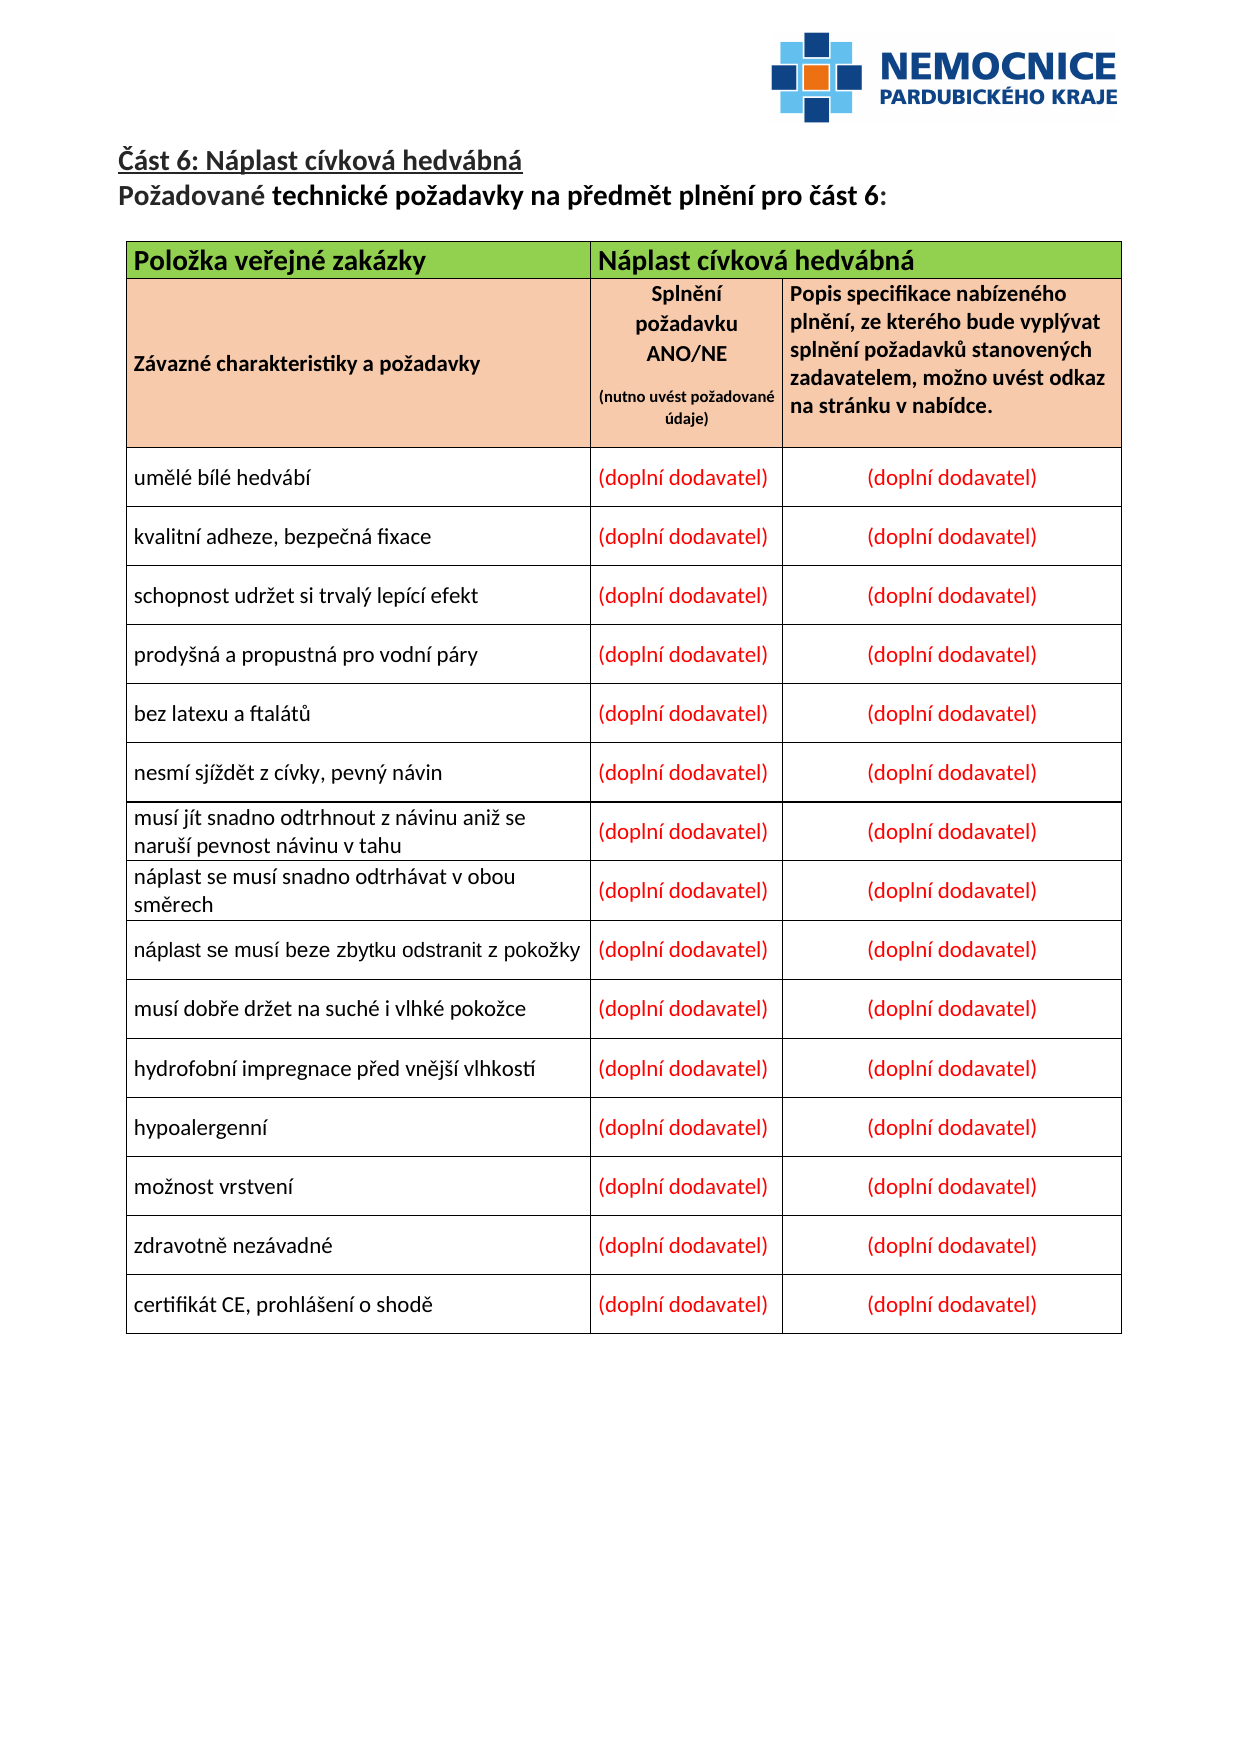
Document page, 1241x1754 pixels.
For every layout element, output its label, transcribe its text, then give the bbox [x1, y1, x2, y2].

table_cell hypoalergenní [127, 1098, 590, 1156]
table_cell (doplní dodavatel) [783, 980, 1121, 1038]
table_cell (doplní dodavatel) [783, 625, 1121, 683]
table_cell (doplní dodavatel) [591, 684, 782, 742]
table_cell (doplní dodavatel) [783, 1216, 1121, 1274]
table_cell (doplní dodavatel) [783, 1039, 1121, 1097]
table_cell (doplní dodavatel) [591, 1157, 782, 1215]
table_cell (doplní dodavatel) [591, 566, 782, 624]
table_cell (doplní dodavatel) [783, 743, 1121, 801]
table_cell možnost vrstvení [127, 1157, 590, 1215]
table_cell (doplní dodavatel) [591, 861, 782, 919]
table_cell (doplní dodavatel) [783, 684, 1121, 742]
table_header Položka veřejné zakázky [127, 242, 590, 278]
table_cell náplast se musí beze zbytku odstranit z pokožky [127, 921, 590, 978]
table_cell Závazné charakteristiky a požadavky [127, 279, 590, 447]
table_cell zdravotně nezávadné [127, 1216, 590, 1274]
table_cell (doplní dodavatel) [591, 448, 782, 506]
table_cell nesmí sjíždět z cívky, pevný návin [127, 743, 590, 801]
table_cell (doplní dodavatel) [783, 448, 1121, 506]
table_cell (doplní dodavatel) [591, 1216, 782, 1274]
table_cell certifikát CE, prohlášení o shodě [127, 1275, 590, 1333]
table_cell Splnění požadavku ANO/NE (nutno uvést požadované údaje) [591, 279, 782, 447]
table_cell (doplní dodavatel) [783, 861, 1121, 919]
text Požadované technické požadavky na předmět plnění pro část 6: [118, 177, 1122, 213]
table_cell (doplní dodavatel) [591, 803, 782, 860]
table_cell (doplní dodavatel) [783, 1157, 1121, 1215]
table_cell (doplní dodavatel) [783, 1098, 1121, 1156]
table_cell prodyšná a propustná pro vodní páry [127, 625, 590, 683]
table_cell (doplní dodavatel) [783, 507, 1121, 565]
table_cell (doplní dodavatel) [591, 980, 782, 1038]
table_cell (doplní dodavatel) [591, 1039, 782, 1097]
table_cell (doplní dodavatel) [783, 1275, 1121, 1333]
table_header Náplast cívková hedvábná [591, 242, 1121, 278]
table_cell Popis specifikace nabízeného plnění, ze kterého bude vyplývat splnění požadavků stanovených zadavatelem, možno uvést odkaz na stránku v nabídce. [783, 279, 1121, 447]
table_cell (doplní dodavatel) [783, 921, 1121, 978]
table_cell náplast se musí snadno odtrhávat v obou směrech [127, 861, 590, 919]
table_cell umělé bílé hedvábí [127, 448, 590, 506]
table_cell musí dobře držet na suché i vlhké pokožce [127, 980, 590, 1038]
picture [770, 31, 1117, 124]
table_cell bez latexu a ftalátů [127, 684, 590, 742]
table_cell (doplní dodavatel) [783, 566, 1121, 624]
table_cell (doplní dodavatel) [591, 507, 782, 565]
table_cell (doplní dodavatel) [783, 803, 1121, 860]
table_cell (doplní dodavatel) [591, 1098, 782, 1156]
text Část 6: Náplast cívková hedvábná [118, 142, 1122, 177]
table_cell kvalitní adheze, bezpečná fixace [127, 507, 590, 565]
table_cell (doplní dodavatel) [591, 625, 782, 683]
table_cell schopnost udržet si trvalý lepící efekt [127, 566, 590, 624]
table_cell (doplní dodavatel) [591, 921, 782, 978]
table_cell hydrofobní impregnace před vnější vlhkostí [127, 1039, 590, 1097]
table_cell (doplní dodavatel) [591, 1275, 782, 1333]
table_cell (doplní dodavatel) [591, 743, 782, 801]
table_cell musí jít snadno odtrhnout z návinu aniž se naruší pevnost návinu v tahu [127, 803, 590, 860]
